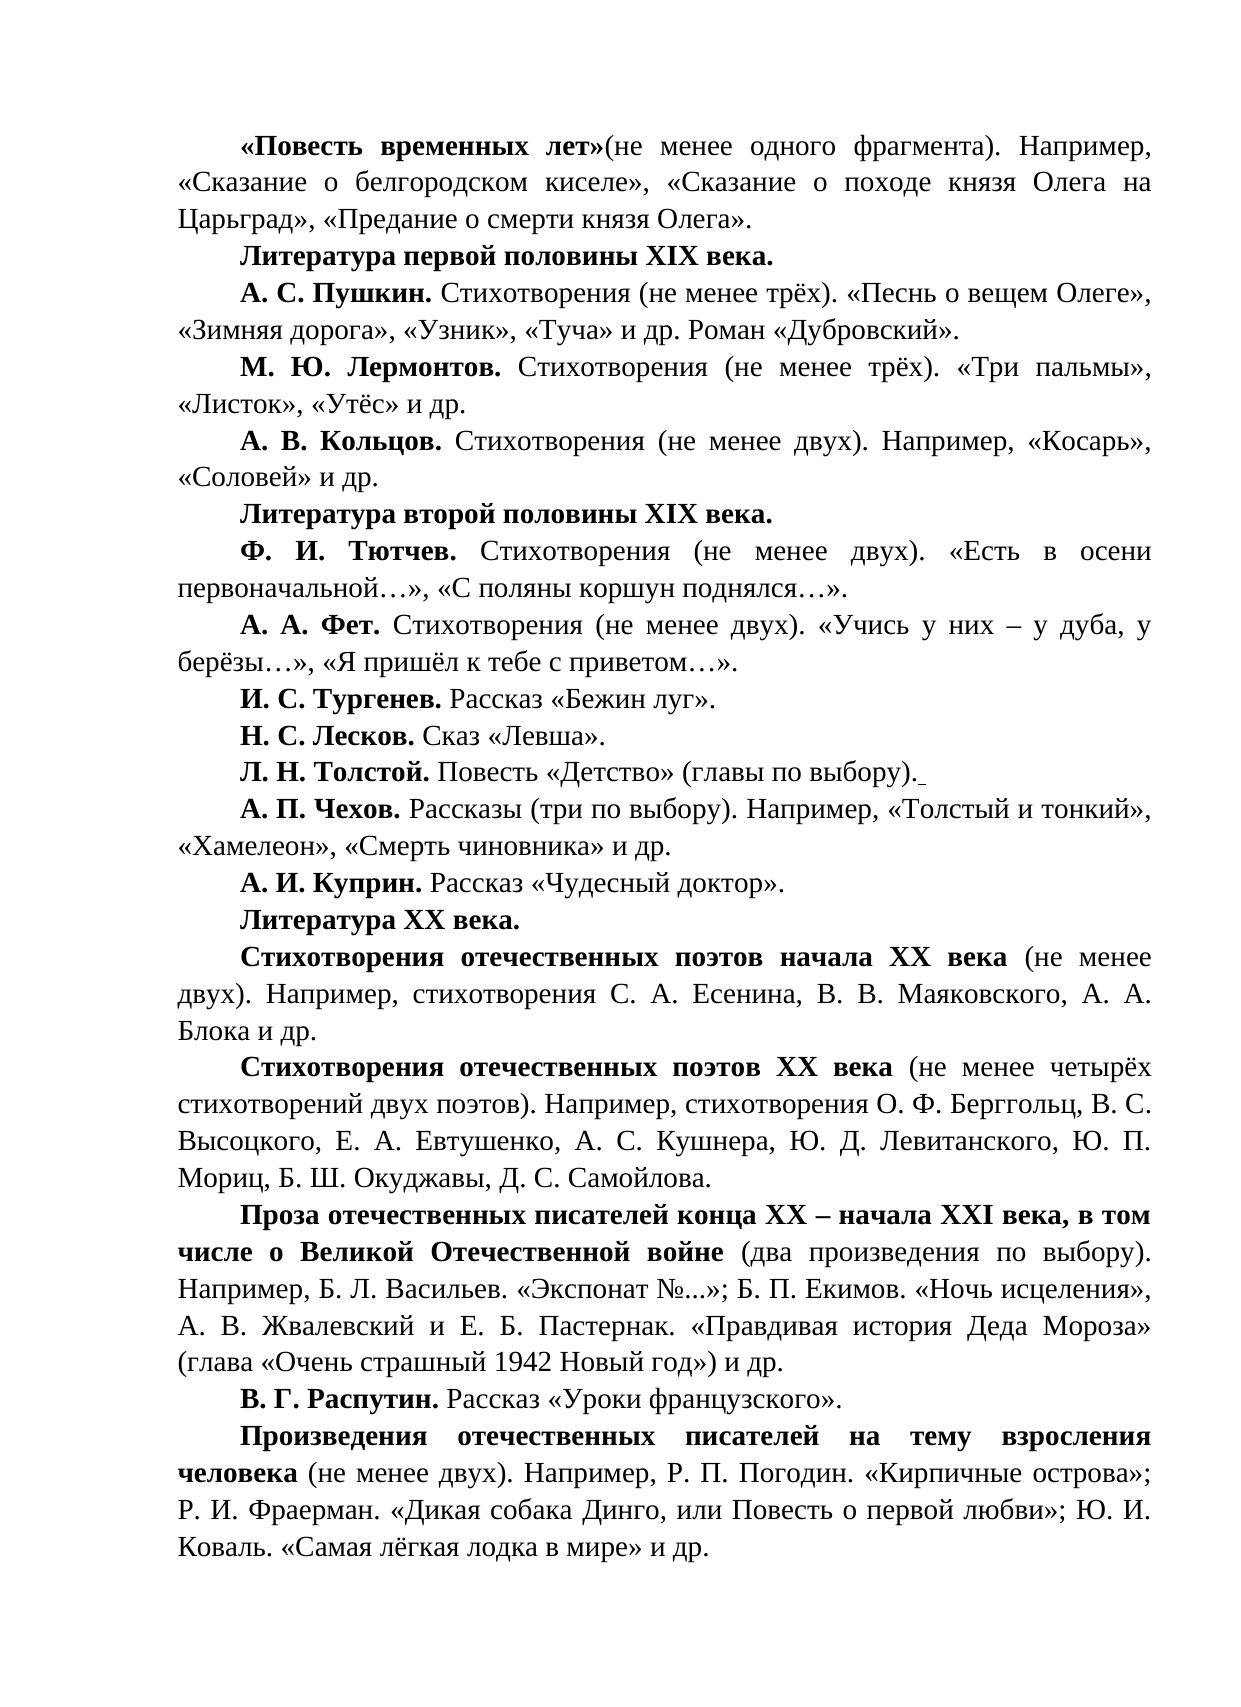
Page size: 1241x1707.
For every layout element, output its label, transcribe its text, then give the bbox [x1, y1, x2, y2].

text Стихотворения отечественных поэтов начала ХХ века ‌(не менее двух). Например, стихотворения С. А. Есенина, В. В. Маяковского, А. А. Блока и др.‌‌ [177, 939, 1152, 1046]
text Произведения отечественных писателей на тему взросления человека ‌(не менее двух). Например, Р. П. Погодин. «Кирпичные острова»; Р. И. Фраерман. «Дикая собака Динго, или Повесть о первой любви»; Ю. И. Коваль. «Самая лёгкая лодка в мире» и др.‌‌ [177, 1418, 1152, 1562]
text А. И. Куприн. Рассказ «Чудесный доктор». [177, 865, 1152, 899]
text В. Г. Распутин. Рассказ «Уроки французского». [177, 1381, 1152, 1415]
text Л. Н. Толстой. Повесть «Детство» ‌(главы по выбору).‌‌ [177, 754, 1152, 788]
text А. П. Чехов. Рассказы ‌(три по выбору). Например, «Толстый и тонкий», «Хамелеон», «Смерть чиновника» и др.‌‌ [177, 791, 1152, 862]
text А. В. Кольцов. Стихотворения ‌(не менее двух). Например, «Косарь», «Соловей» и др.‌‌ [177, 423, 1152, 493]
text А. С. Пушкин. Стихотворения ‌(не менее трёх). «Песнь о вещем Олеге», «Зимняя дорога», «Узник», «Туча» и др.‌‌ Роман «Дубровский». [177, 275, 1152, 346]
text Ф. И. Тютчев. Стихотворения ‌(не менее двух). «Есть в осени первоначальной…», «С поляны коршун поднялся…».‌‌ [177, 533, 1152, 604]
text Проза отечественных писателей конца XX – начала XXI века, в том числе о Великой Отечественной войне ‌(два произведения по выбору). Например, Б. Л. Васильев. «Экспонат №...»; Б. П. Екимов. «Ночь исцеления», А. В. Жвалевский и Е. Б. Пастернак. «Правдивая история Деда Мороза» (глава «Очень страшный 1942 Новый год») и др.‌‌ [177, 1197, 1152, 1378]
text И. С. Тургенев. Рассказ «Бежин луг». [177, 681, 1152, 714]
text Стихотворения отечественных поэтов XX века ‌(не менее четырёх стихотворений двух поэтов). Например, стихотворения О. Ф. Берггольц, В. С. Высоцкого, Е. А. Евтушенко, А. С. Кушнера, Ю. Д. Левитанского, Ю. П. Мориц, Б. Ш. Окуджавы, Д. С. Самойлова.‌‌ [177, 1049, 1152, 1194]
text Литература первой половины XIX века. [177, 238, 1152, 272]
text «Повесть временных лет»‌(не менее одного фрагмента). Например, «Сказание о белгородском киселе», «Сказание о походе князя Олега на Царьград», «Предание о смерти князя Олега».‌‌ [177, 128, 1152, 235]
text Литература второй половины XIX века. [177, 496, 1152, 530]
text М. Ю. Лермонтов. Стихотворения ‌(не менее трёх). «Три пальмы», «Листок», «Утёс» и др.‌‌ [177, 349, 1152, 419]
text Н. С. Лесков. Сказ «Левша». [177, 718, 1152, 751]
text Литература XX века. [177, 902, 1152, 936]
text А. А. Фет. Стихотворения ‌(не менее двух). «Учись у них – у дуба, у берёзы…», «Я пришёл к тебе с приветом…».‌‌ [177, 607, 1152, 677]
